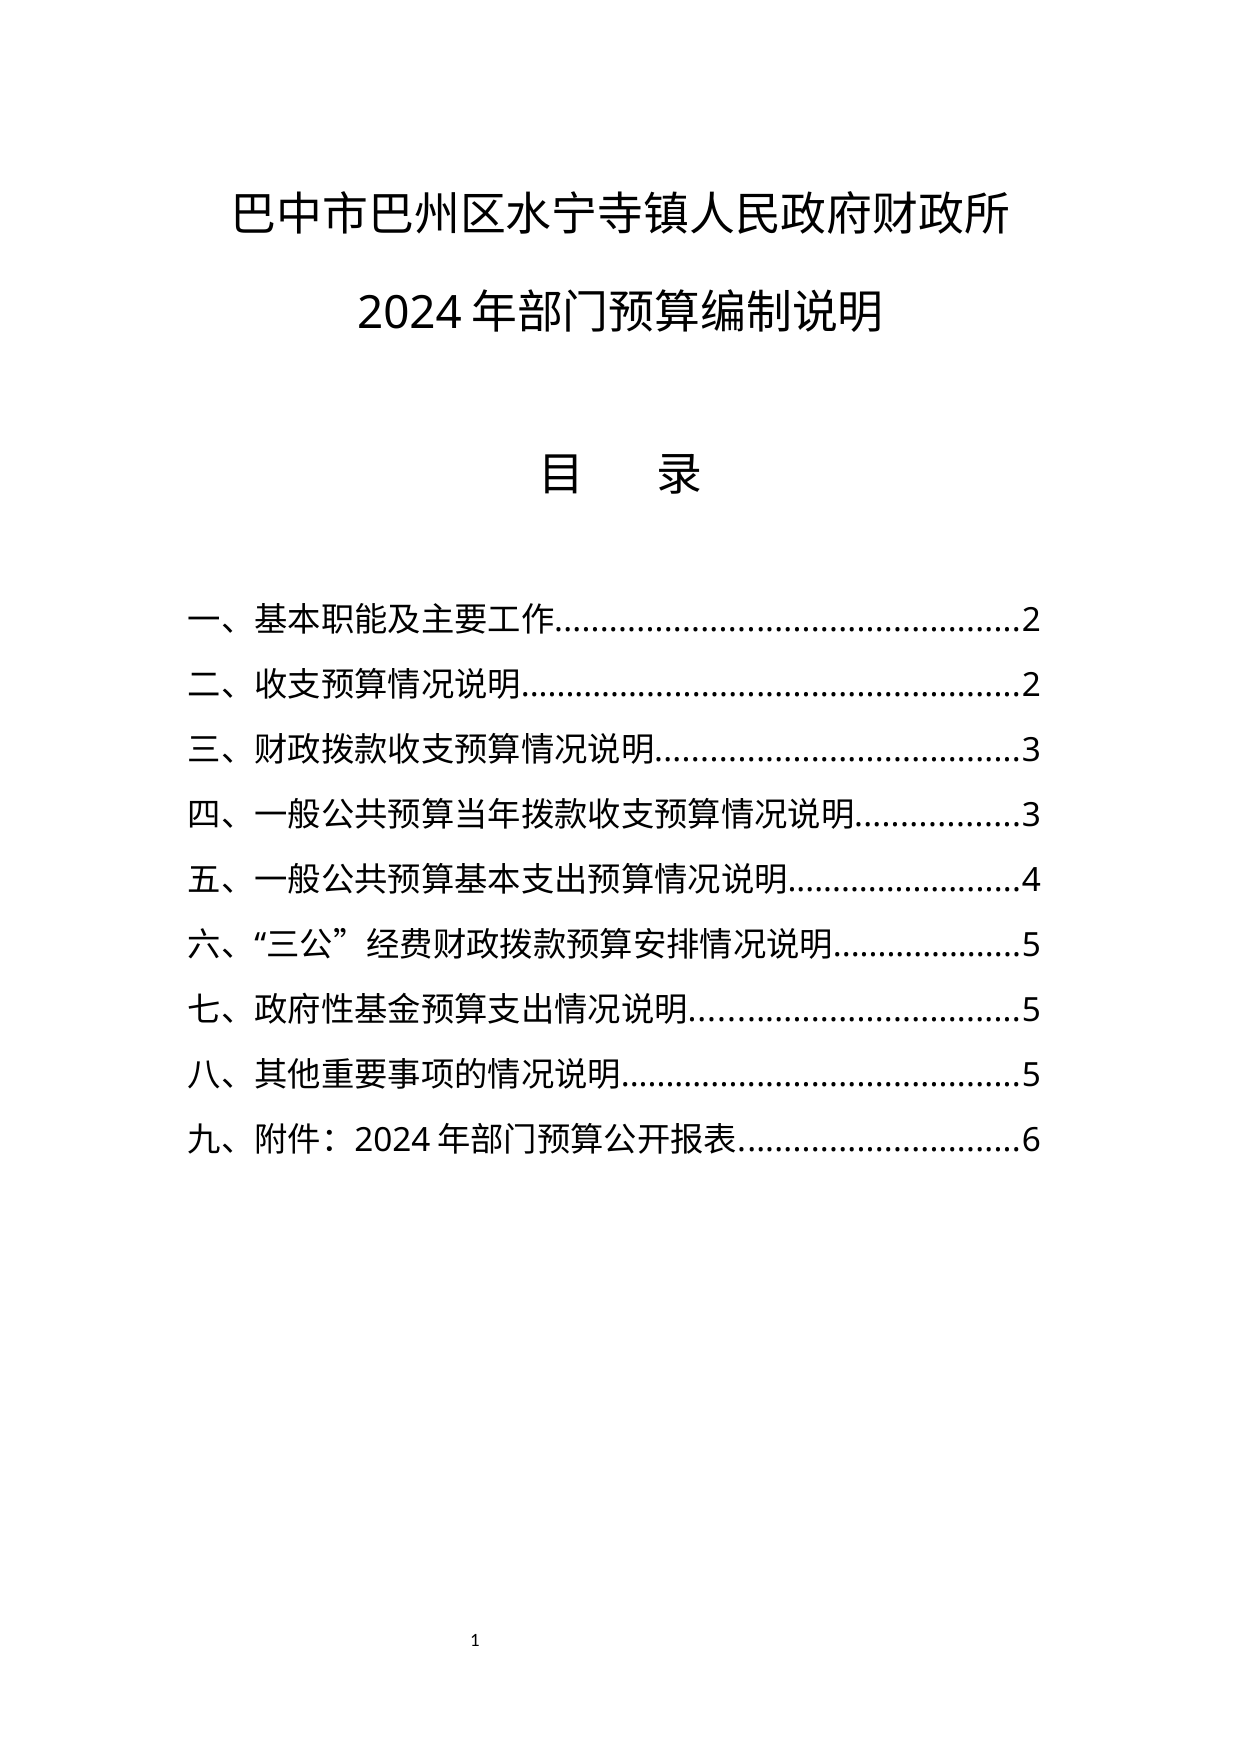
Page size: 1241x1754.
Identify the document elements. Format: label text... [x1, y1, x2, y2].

list 收支预算情况说明 2 [187, 649, 1053, 714]
list 财政拨款收支预算情况说明 3 [187, 714, 1053, 779]
text 目 录 [187, 422, 1053, 519]
list 一般公共预算基本支出预算情况说明 4 [187, 844, 1053, 909]
list 基本职能及主要工作 2 [187, 584, 1053, 649]
list 其他重要事项的情况说明 5 [187, 1039, 1053, 1104]
text 2024年部门预算编制说明 [187, 259, 1053, 357]
list 一般公共预算当年拨款收支预算情况说明 3 [187, 779, 1053, 844]
text 巴中市巴州区水宁寺镇人民政府财政所 [187, 162, 1053, 259]
list “三公”经费财政拨款预算安排情况说明 5 [187, 909, 1053, 974]
list 附件：2024年部门预算公开报表 6 [187, 1104, 1053, 1169]
list 政府性基金预算支出情况说明 5 [187, 974, 1053, 1039]
